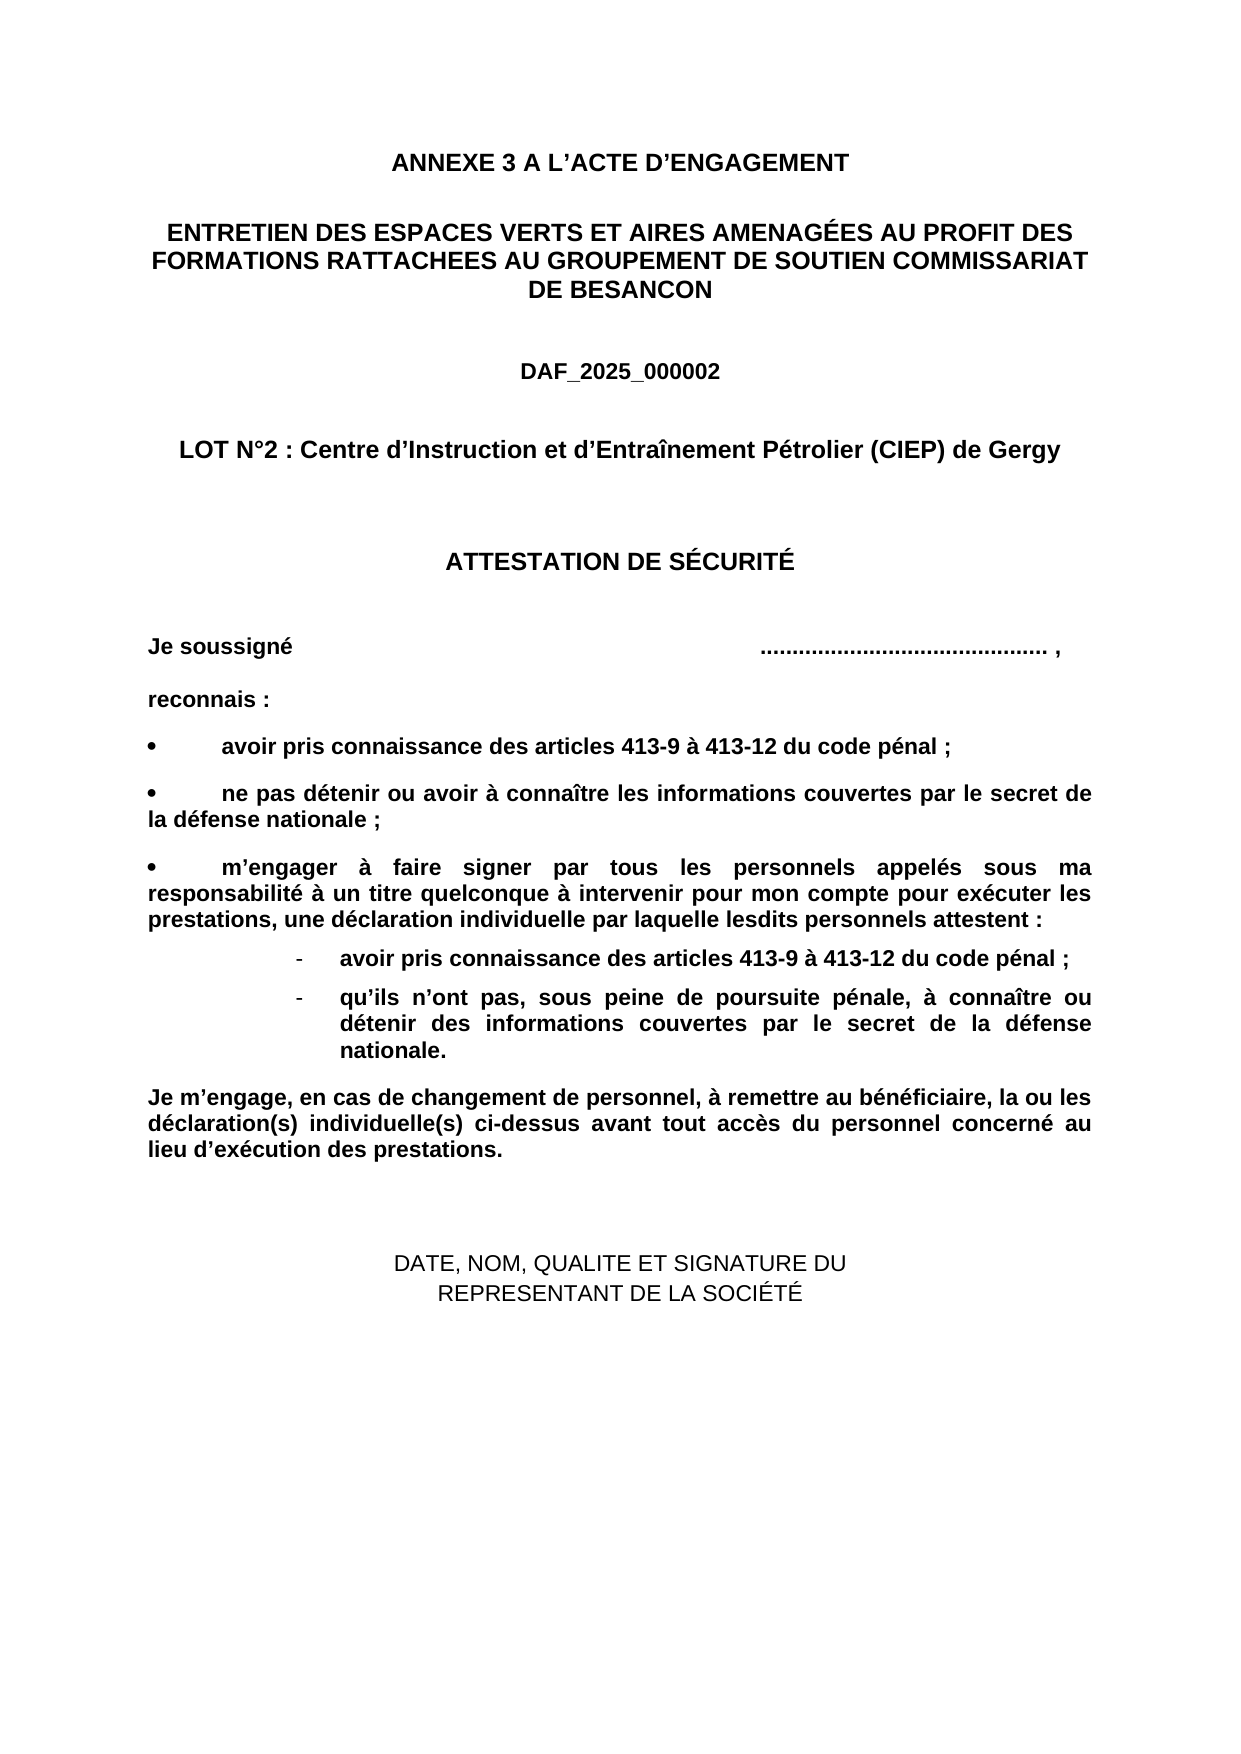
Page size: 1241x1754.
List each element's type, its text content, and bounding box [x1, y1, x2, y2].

text ATTESTATION DE SÉCURITÉ [148, 547, 1093, 575]
text ANNEXE 3 A L’ACTE D’ENGAGEMENT [148, 148, 1093, 176]
list avoir pris connaissance des articles 413-9 à 413-12 du code pénal ; [148, 733, 1093, 759]
list m’engager à faire signer par tous les personnels appelés sous ma responsabilité à un titre quelconque à intervenir pour mon compte pour exécuter les prestations, une déclaration individuelle par laquelle lesdits personnels attestent : [148, 853, 1093, 932]
text ENTRETIEN DES ESPACES VERTS ET AIRES AMENAGÉES AU PROFIT DES FORMATIONS RATTACHEES AU GROUPEMENT DE SOUTIEN COMMISSARIAT DE BESANCON [148, 218, 1093, 304]
list ne pas détenir ou avoir à connaître les informations couvertes par le secret de la défense nationale ; [148, 780, 1093, 833]
text DATE, NOM, QUALITE ET SIGNATURE DU [148, 1249, 1093, 1276]
text Je soussigné , [148, 633, 1093, 659]
list qu’ils n’ont pas, sous peine de poursuite pénale, à connaître ou détenir des informations couvertes par le secret de la défense nationale. [295, 984, 1093, 1063]
text DAF_2025_000002 [148, 358, 1093, 384]
list avoir pris connaissance des articles 413-9 à 413-12 du code pénal ; [295, 945, 1093, 971]
text reconnais : [148, 686, 1093, 712]
text REPRESENTANT DE LA SOCIÉTÉ [148, 1280, 1093, 1306]
text Je m’engage, en cas de changement de personnel, à remettre au bénéficiaire, la ou les déclaration(s) individuelle(s) ci-dessus avant tout accès du personnel concerné au lieu d’exécution des prestations. [148, 1084, 1093, 1163]
text LOT N°2 : Centre d’Instruction et d’Entraînement Pétrolier (CIEP) de Gergy [148, 435, 1093, 464]
